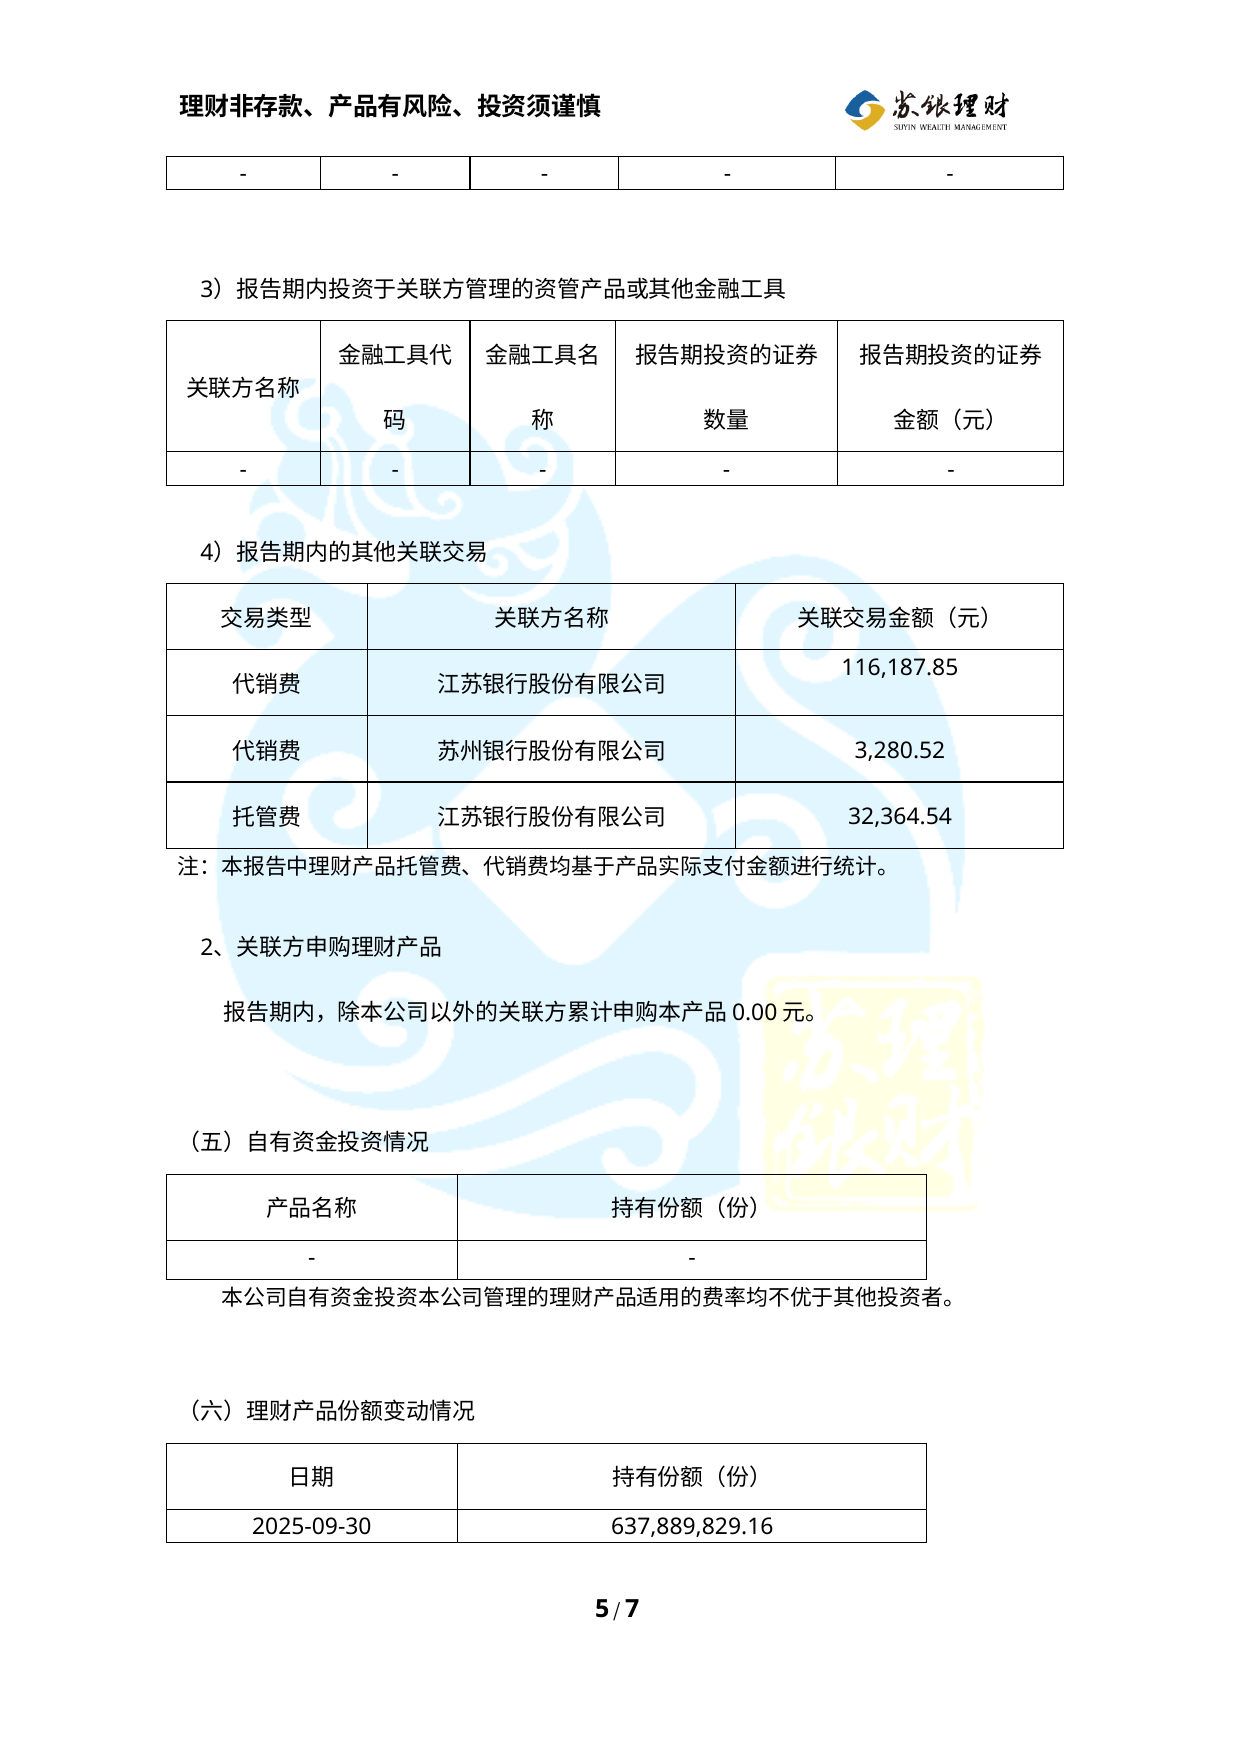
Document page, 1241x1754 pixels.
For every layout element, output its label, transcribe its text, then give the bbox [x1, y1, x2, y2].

text （六）理财产品份额变动情况 [177, 1377, 1053, 1442]
table_cell - [838, 452, 1063, 485]
table_header 金融工具名称 [471, 321, 615, 451]
picture [820, 72, 1039, 143]
table_cell 代销费 [167, 716, 367, 781]
table_header 关联方名称 [368, 584, 735, 649]
text 本公司自有资金投资本公司管理的理财产品适用的费率均不优于其他投资者。 [177, 1280, 1053, 1312]
table_cell 苏州银行股份有限公司 [368, 716, 735, 781]
table_header 报告期投资的证券数量 [616, 321, 837, 451]
table_header 关联方名称 [167, 321, 320, 451]
table_cell - [321, 452, 469, 485]
table_header 产品名称 [167, 1175, 457, 1239]
table_cell 3,280.52 [736, 716, 1063, 781]
table_cell 代销费 [167, 650, 367, 715]
table_cell 32,364.54 [736, 783, 1063, 847]
table_cell - [619, 157, 835, 189]
table_cell - [471, 452, 615, 485]
table_header 关联交易金额（元） [736, 584, 1063, 649]
table_cell - [836, 157, 1063, 189]
table_header 持有份额（份） [458, 1175, 926, 1239]
list 报告期内的其他关联交易 [177, 518, 1053, 583]
table_cell 江苏银行股份有限公司 [368, 650, 735, 715]
list 报告期内投资于关联方管理的资管产品或其他金融工具 [177, 255, 1053, 320]
table_cell - [167, 157, 320, 189]
table_header 日期 [167, 1444, 457, 1508]
text （五）自有资金投资情况 [177, 1108, 1053, 1173]
table_header 金融工具代码 [321, 321, 469, 451]
table_cell 2025-09-30 [167, 1510, 457, 1542]
table_cell - [471, 157, 618, 189]
text 报告期内，除本公司以外的关联方累计申购本产品0.00元。 [177, 978, 1053, 1043]
table_header 交易类型 [167, 584, 367, 649]
table_cell - [616, 452, 837, 485]
table_header 报告期投资的证券金额（元） [838, 321, 1063, 451]
table_cell 637,889,829.16 [458, 1510, 926, 1542]
text 2、关联方申购理财产品 [177, 913, 1053, 978]
table_cell 托管费 [167, 783, 367, 847]
table_cell - [321, 157, 469, 189]
table_cell - [167, 452, 320, 485]
text 注：本报告中理财产品托管费、代销费均基于产品实际支付金额进行统计。 [177, 849, 1053, 881]
table_cell - [167, 1241, 457, 1279]
table_cell 116,187.85 [736, 650, 1063, 715]
table_cell 江苏银行股份有限公司 [368, 783, 735, 847]
table_cell - [458, 1241, 926, 1279]
table_header 持有份额（份） [458, 1444, 926, 1508]
